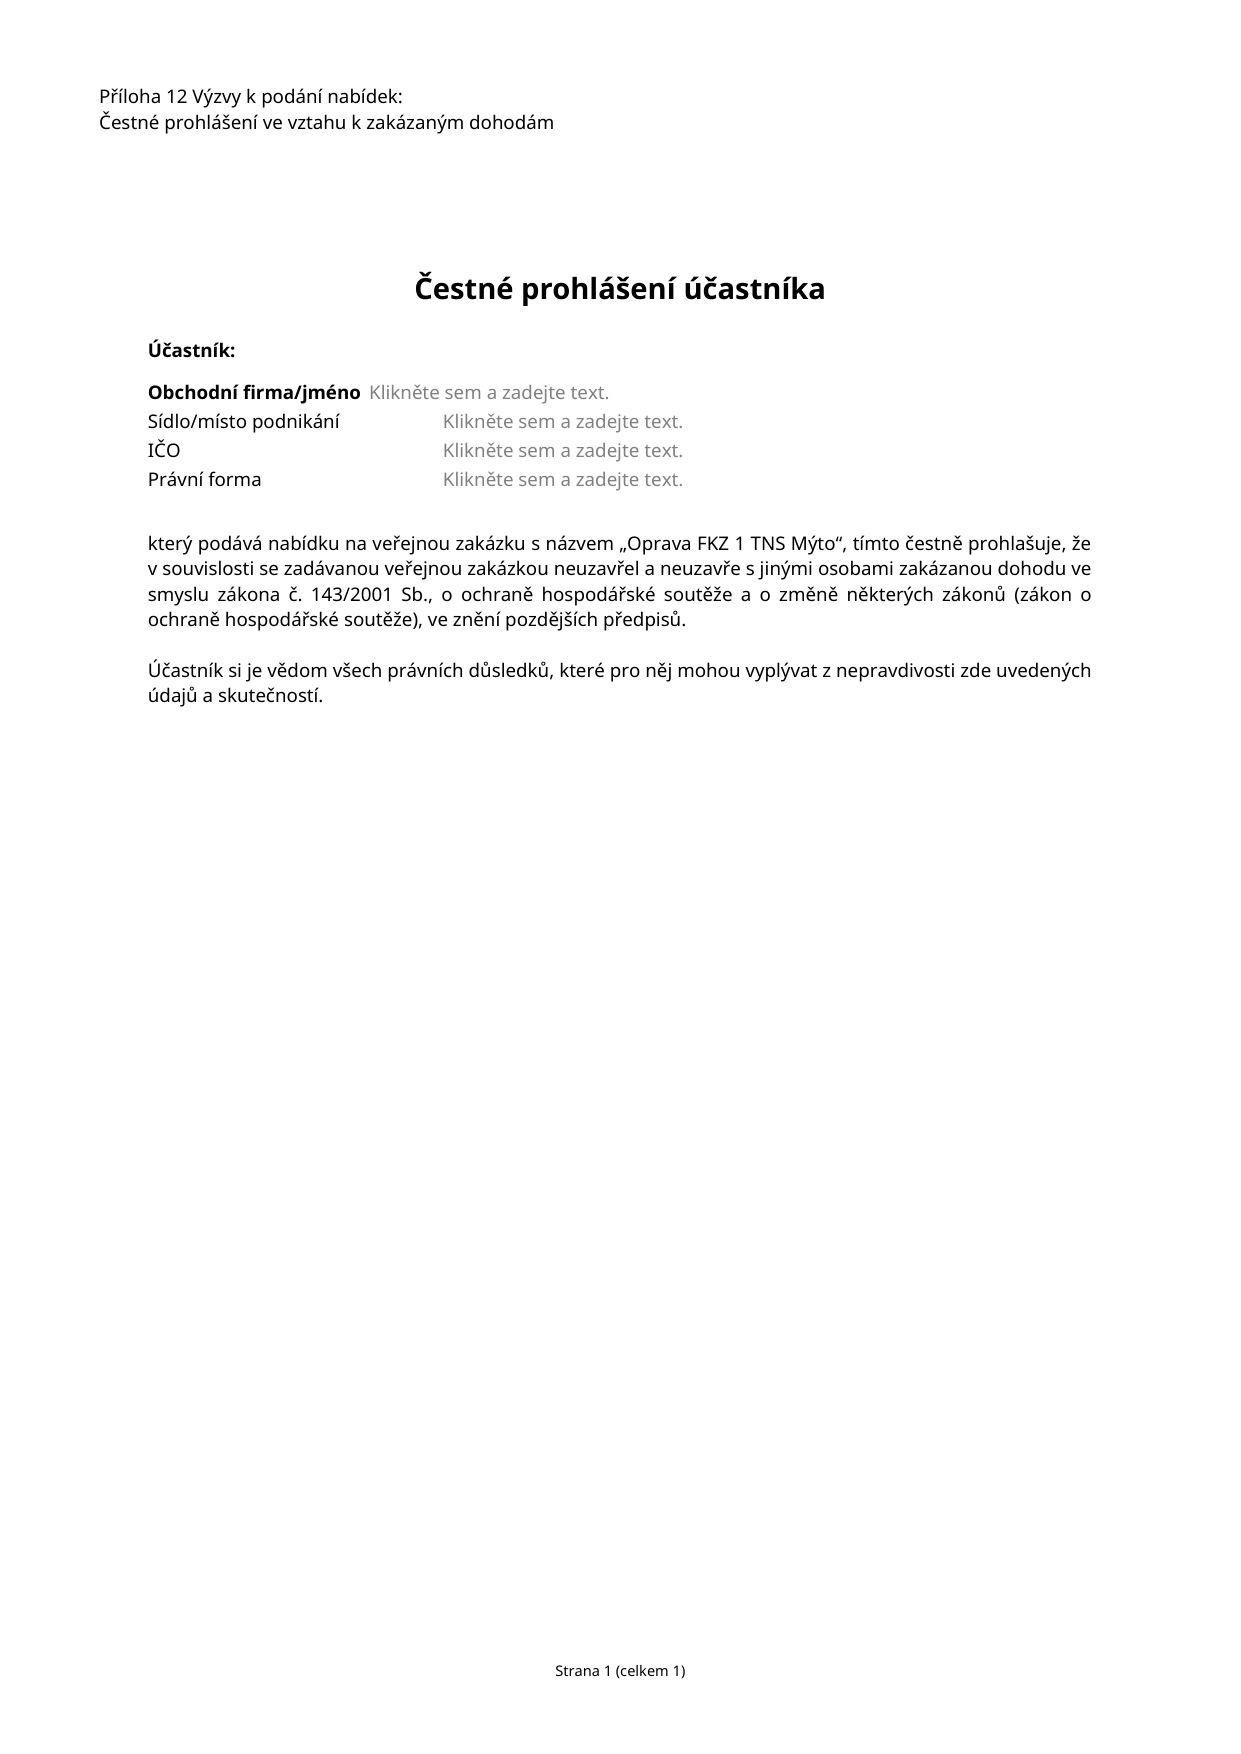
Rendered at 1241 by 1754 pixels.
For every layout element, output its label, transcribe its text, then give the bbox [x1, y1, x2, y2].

title Čestné prohlášení účastníka [148, 268, 1093, 308]
text IČO [148, 434, 1093, 463]
text Sídlo/místo podnikání [148, 405, 1093, 434]
text Účastník si je vědom všech právních důsledků, které pro něj mohou vyplývat z nepravdivosti zde uvedených údajů a skutečností. [148, 657, 1093, 708]
text Účastník: [148, 333, 1093, 364]
text který podává nabídku na veřejnou zakázku s názvem „Oprava FKZ 1 TNS Mýto“, tímto čestně prohlašuje, že v souvislosti se zadávanou veřejnou zakázkou neuzavřel a neuzavře s jinými osobami zakázanou dohodu ve smyslu zákona č. 143/2001 Sb., o ochraně hospodářské soutěže a o změně některých zákonů (zákon o ochraně hospodářské soutěže), ve znění pozdějších předpisů. [148, 530, 1093, 632]
text Obchodní firma/jméno [148, 376, 1093, 405]
text Právní forma [148, 463, 1093, 492]
